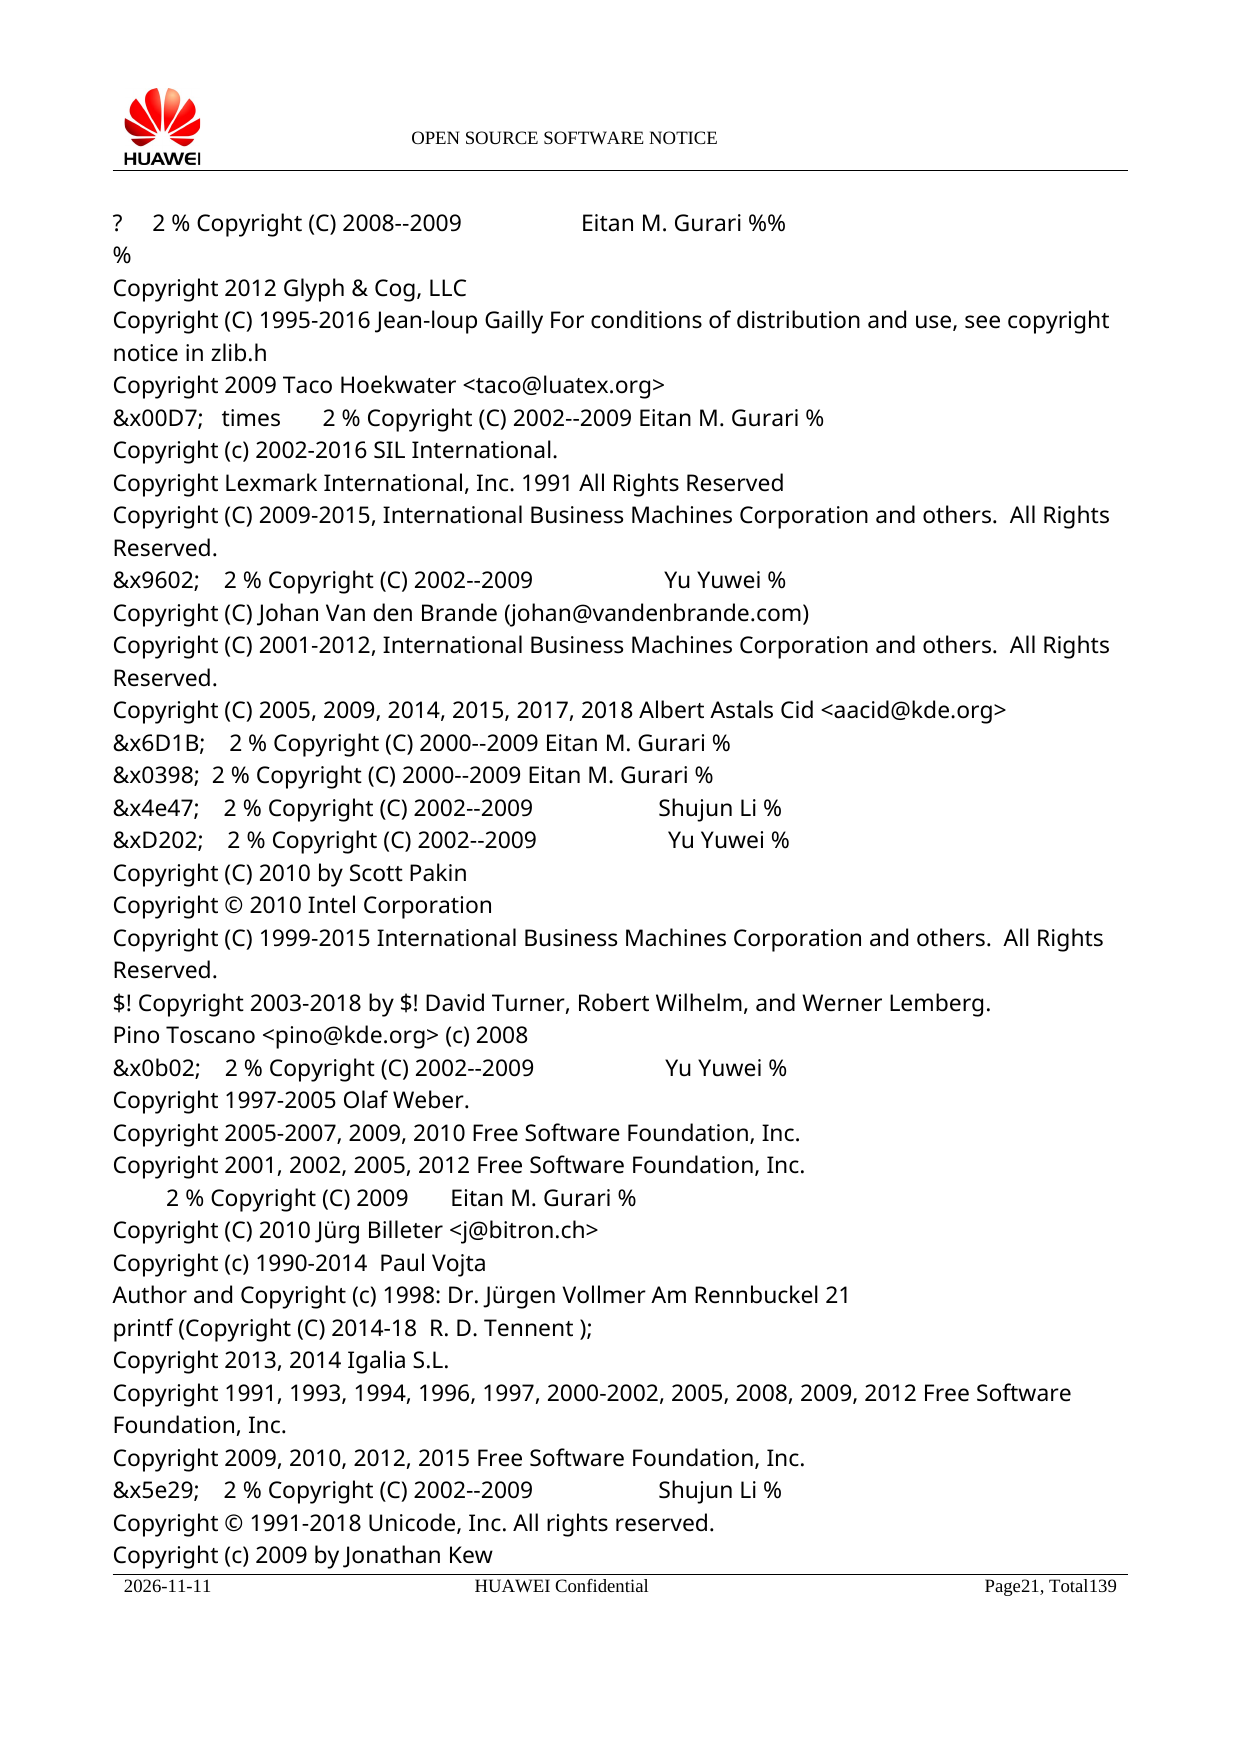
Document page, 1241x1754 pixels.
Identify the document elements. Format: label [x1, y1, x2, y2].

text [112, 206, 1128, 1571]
picture [124, 88, 201, 165]
